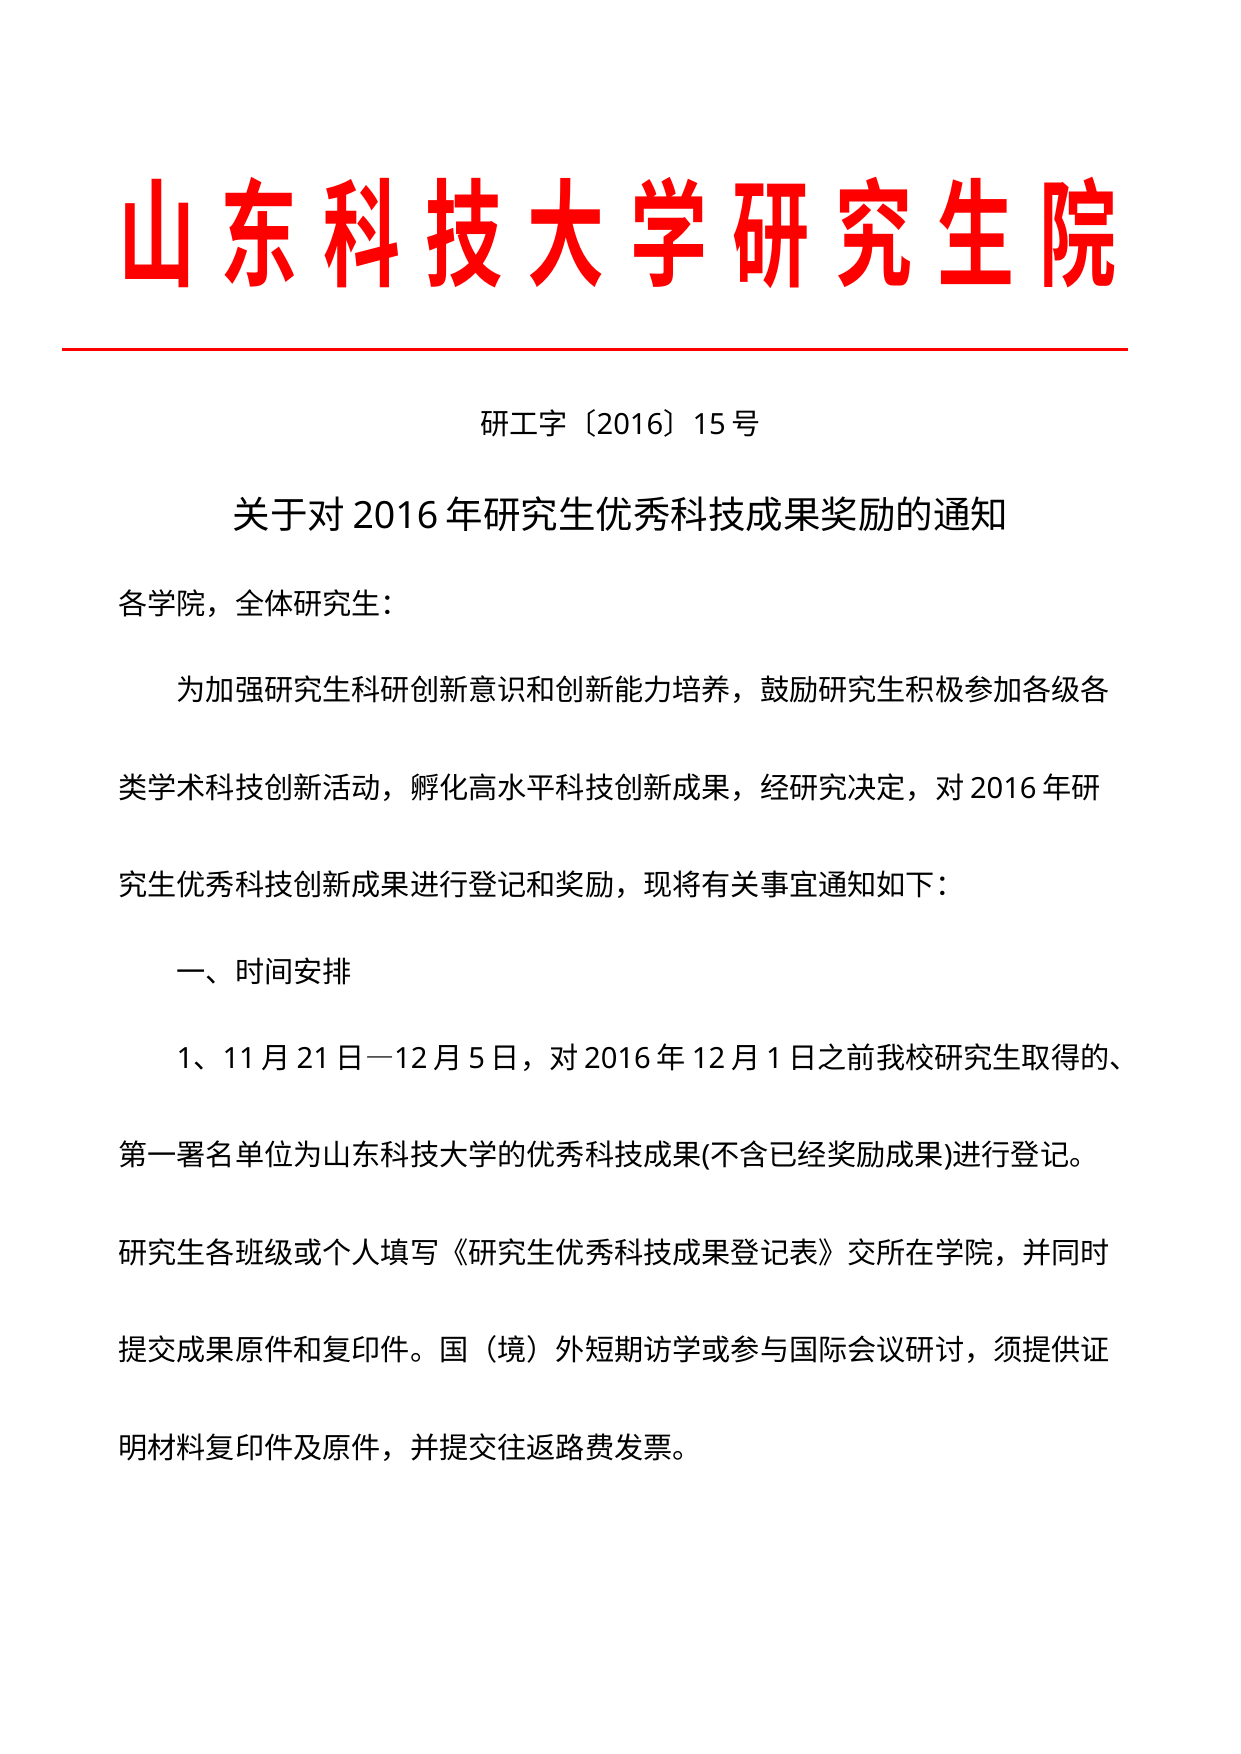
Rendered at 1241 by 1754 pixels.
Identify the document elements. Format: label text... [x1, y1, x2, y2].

text 山东科技大学研究生院 [118, 129, 1122, 324]
text 为加强研究生科研创新意识和创新能力培养，鼓励研究生积极参加各级各类学术科技创新活动，孵化高水平科技创新成果，经研究决定，对2016年研究生优秀科技创新成果进行登记和奖励，现将有关事宜通知如下： [118, 656, 1122, 916]
text 研工字〔2016〕15号 [118, 389, 1122, 454]
text 1、11月21日—12月5日，对2016年12月1日之前我校研究生取得的、第一署名单位为山东科技大学的优秀科技成果(不含已经奖励成果)进行登记。研究生各班级或个人填写《研究生优秀科技成果登记表》交所在学院，并同时提交成果原件和复印件。国（境）外短期访学或参与国际会议研讨，须提供证明材料复印件及原件，并提交往返路费发票。 [118, 1023, 1122, 1478]
text 一、时间安排 [118, 937, 1122, 1002]
text 各学院，全体研究生： [118, 569, 1122, 634]
text 关于对2016年研究生优秀科技成果奖励的通知 [118, 479, 1122, 544]
